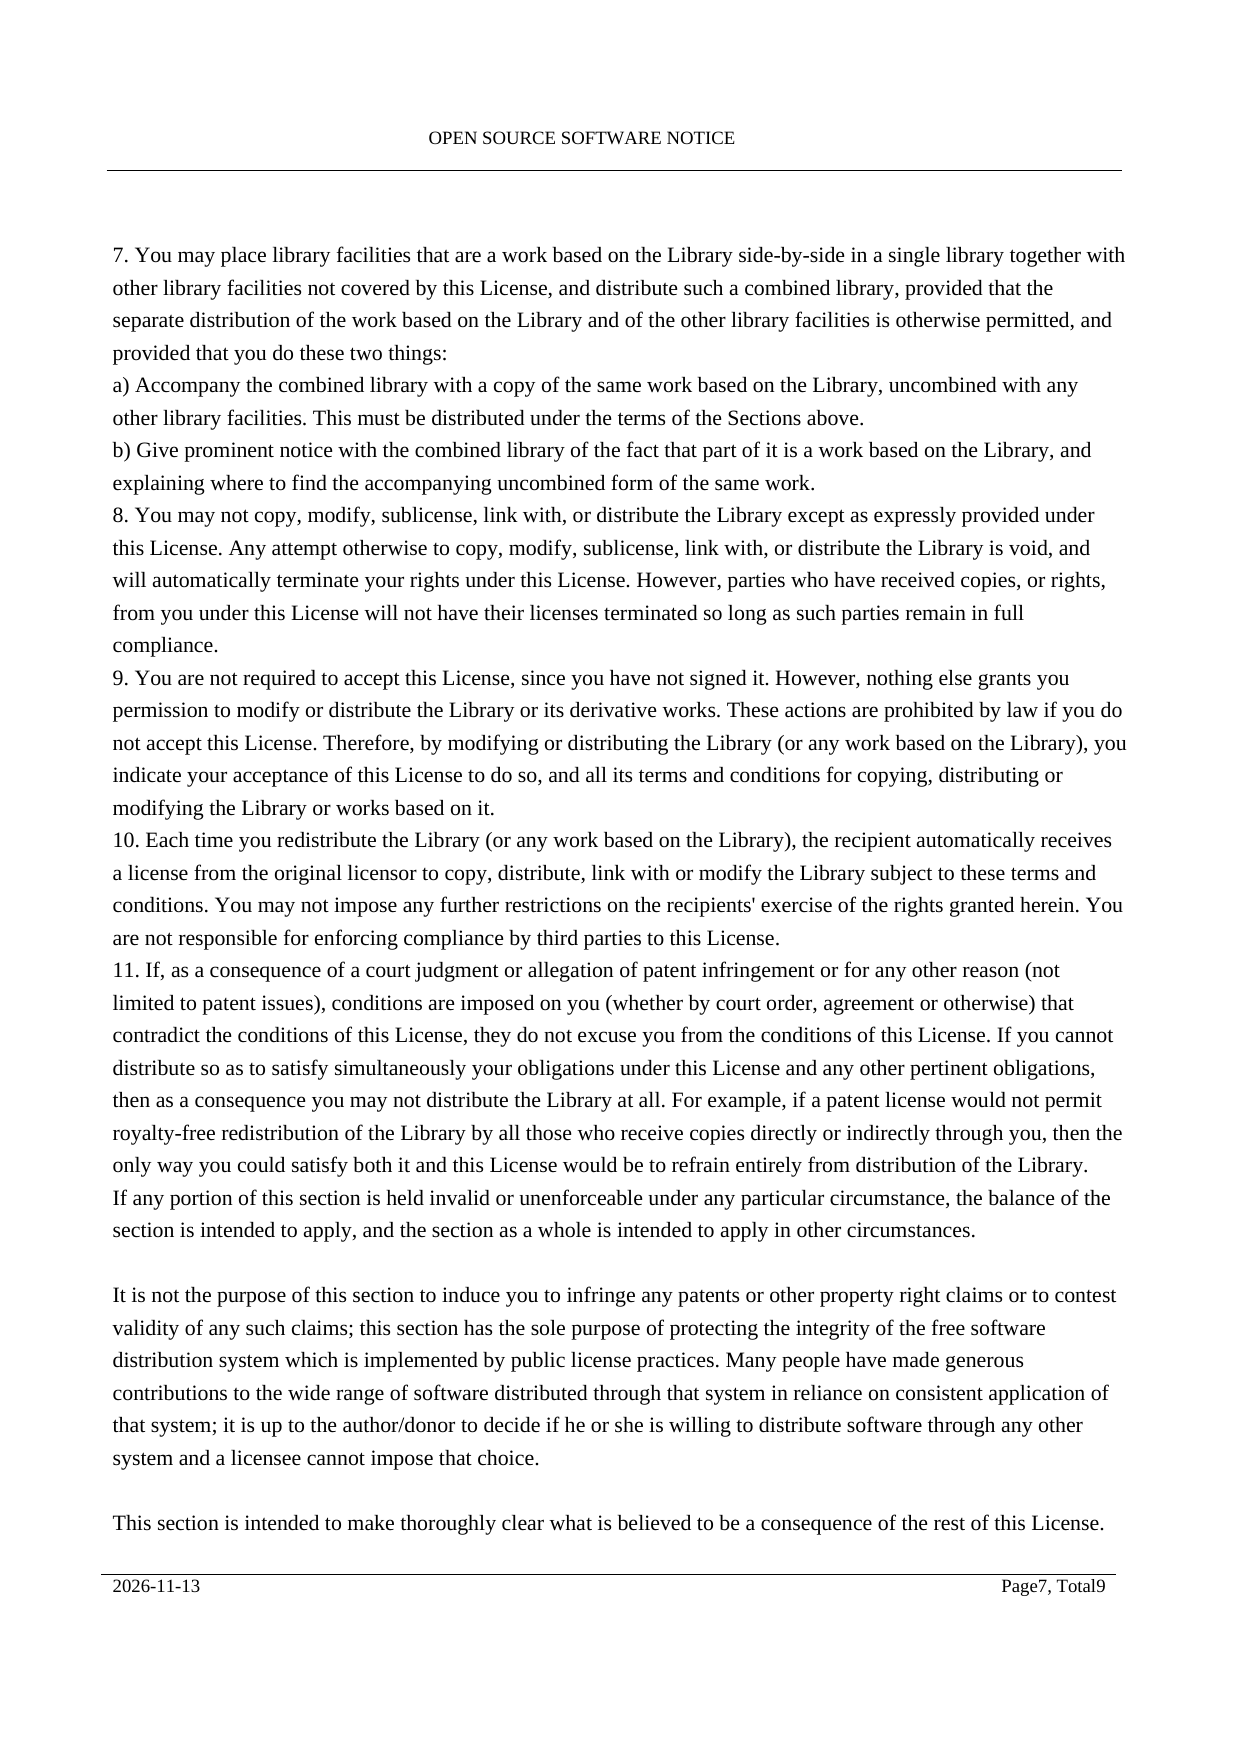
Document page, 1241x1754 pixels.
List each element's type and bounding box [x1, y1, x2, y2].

text [112, 206, 1128, 1539]
